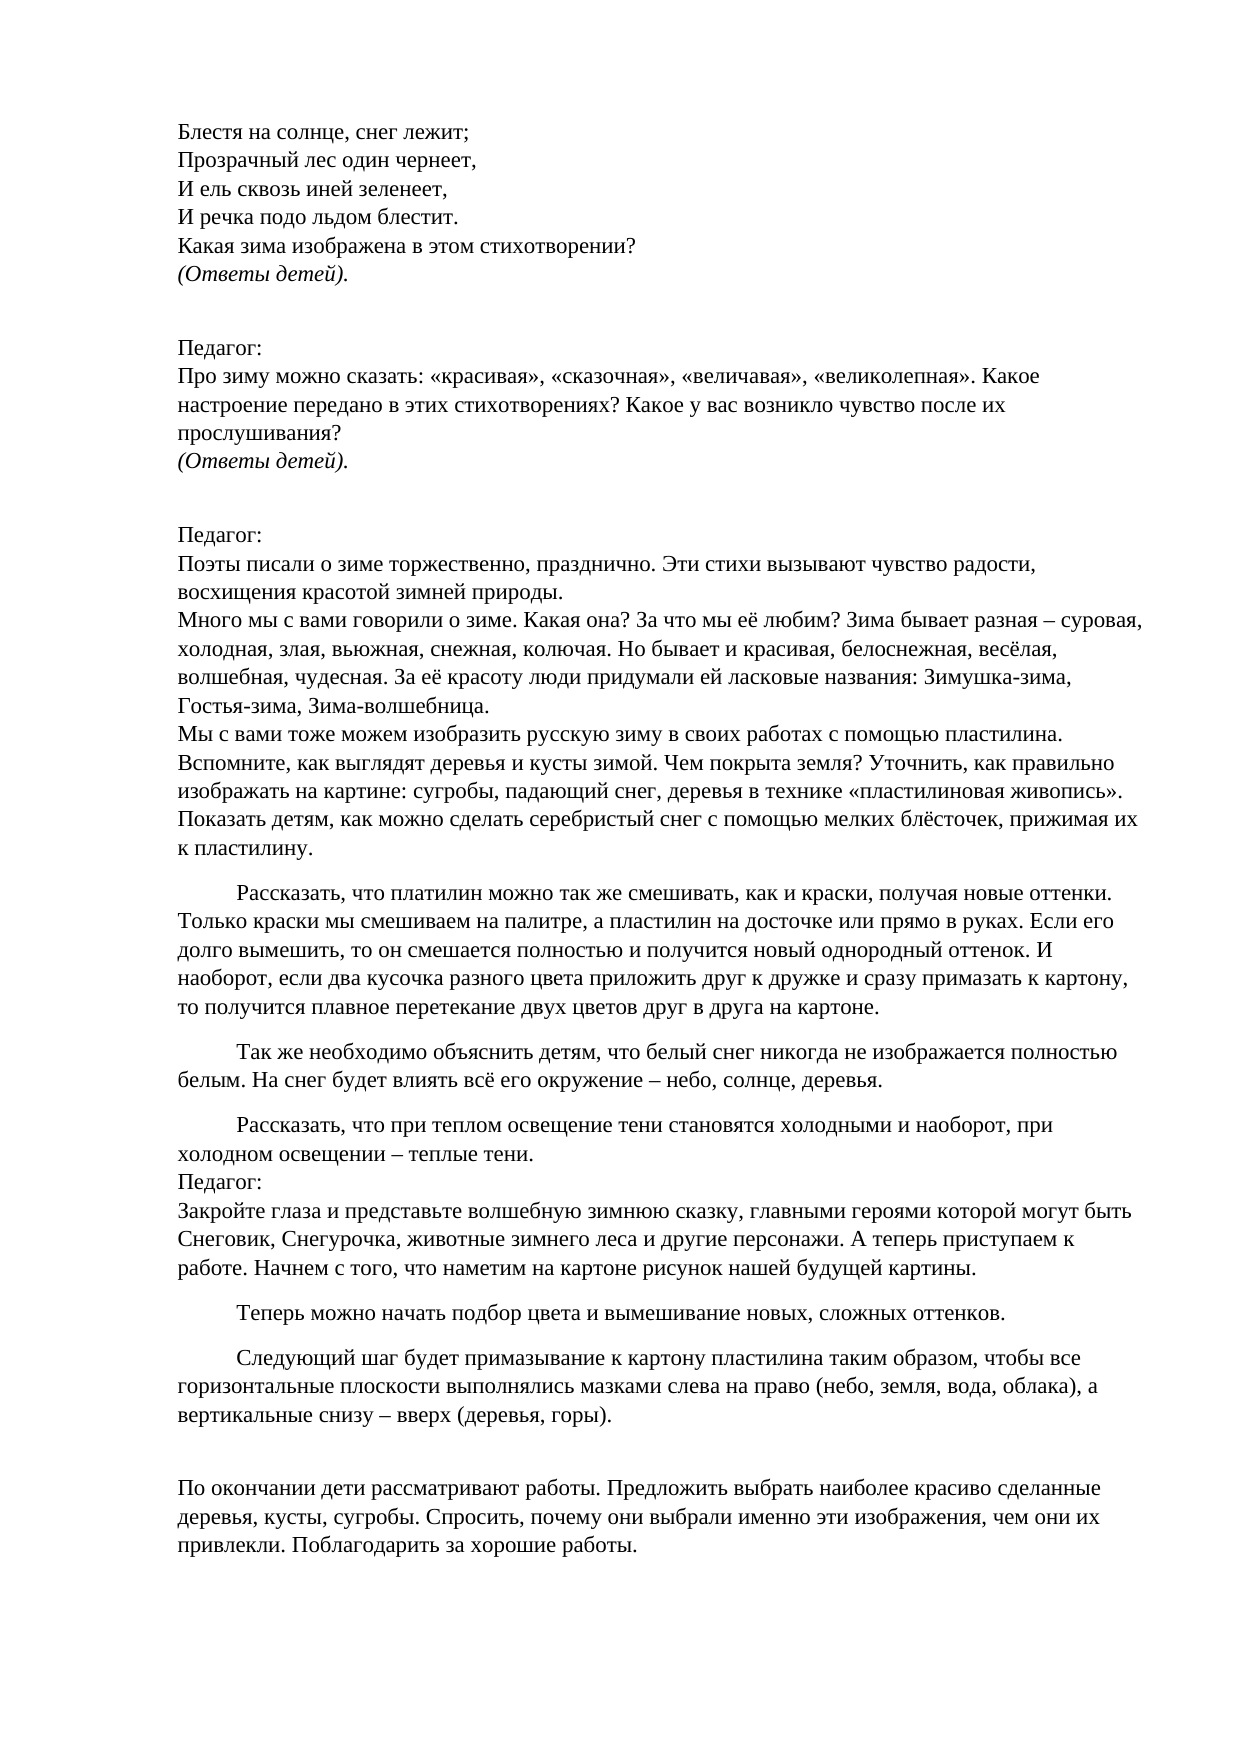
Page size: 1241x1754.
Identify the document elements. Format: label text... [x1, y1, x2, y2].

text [177, 118, 1152, 287]
text Педагог: Про зиму можно сказать: «красивая», «сказочная», «величавая», «великолепная». Какое настроение передано в этих стихотворениях? Какое у вас возникло чувство после их прослушивания? (Ответы детей). [177, 305, 1152, 474]
text Педагог: Поэты писали о зиме торжественно, празднично. Эти стихи вызывают чувство радости, восхищения красотой зимней природы. Много мы с вами говорили о зиме. Какая она? За что мы её любим? Зима бывает разная – суровая, холодная, злая, вьюжная, снежная, колючая. Но бывает и красивая, белоснежная, весёлая, волшебная, чудесная. За её красоту люди придумали ей ласковые названия: Зимушка-зима, Гостья-зима, Зима-волшебница. Мы с вами тоже можем изобразить русскую зиму в своих работах с помощью пластилина. Вспомните, как выглядят деревья и кусты зимой. Чем покрыта земля? Уточнить, как правильно изображать на картине: сугробы, падающий снег, деревья в технике «пластилиновая живопись». Показать детям, как можно сделать серебристый снег с помощью мелких блёсточек, прижимая их к пластилину. [177, 493, 1152, 860]
text Теперь можно начать подбор цвета и вымешивание новых, сложных оттенков. [177, 1299, 1152, 1325]
text По окончании дети рассматривают работы. Предложить выбрать наиболее красиво сделанные деревья, кусты, сугробы. Спросить, почему они выбрали именно эти изображения, чем они их привлекли. Поблагодарить за хорошие работы. [177, 1446, 1152, 1616]
text Рассказать, что при теплом освещение тени становятся холодными и наоборот, при холодном освещении – теплые тени. Педагог: Закройте глаза и представьте волшебную зимнюю сказку, главными героями которой могут быть Снеговик, Снегурочка, животные зимнего леса и другие персонажи. А теперь приступаем к работе. Начнем с того, что наметим на картоне рисунок нашей будущей картины. [177, 1111, 1152, 1280]
text Так же необходимо объяснить детям, что белый снег никогда не изображается полностью белым. На снег будет влиять всё его окружение – небо, солнце, деревья. [177, 1038, 1152, 1093]
text Следующий шаг будет примазывание к картону пластилина таким образом, чтобы все горизонтальные плоскости выполнялись мазками слева на право (небо, земля, вода, облака), а вертикальные снизу – вверх (деревья, горы). [177, 1344, 1152, 1427]
text Рассказать, что платилин можно так же смешивать, как и краски, получая новые оттенки. Только краски мы смешиваем на палитре, а пластилин на досточке или прямо в руках. Если его долго вымешить, то он смешается полностью и получится новый однородный оттенок. И наоборот, если два кусочка разного цвета приложить друг к дружке и сразу примазать к картону, то получится плавное перетекание двух цветов друг в друга на картоне. [177, 879, 1152, 1019]
